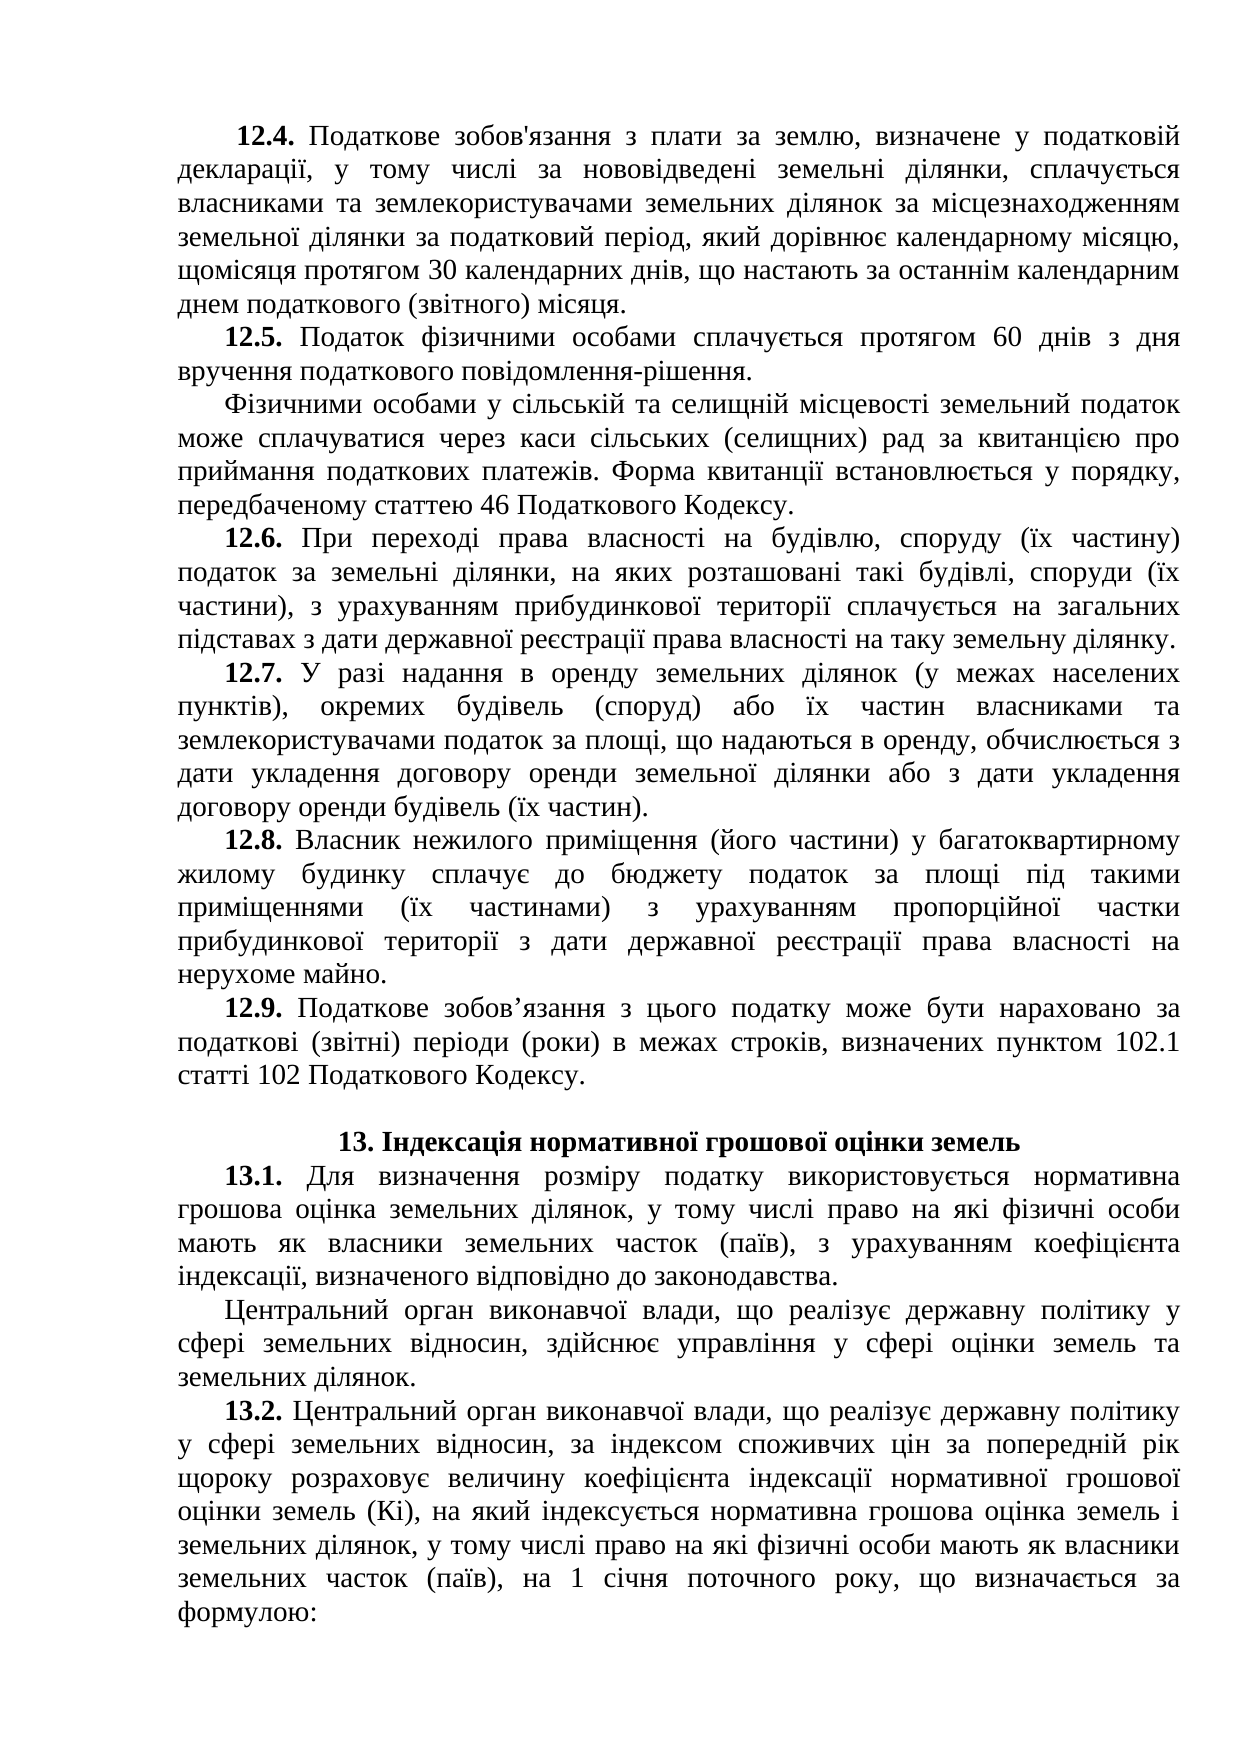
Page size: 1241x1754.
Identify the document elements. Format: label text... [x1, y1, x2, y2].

text 13.1. Для визначення розміру податку використовується нормативна грошова оцінка земельних ділянок, у тому числі право на які фізичні особи мають як власники земельних часток (паїв), з урахуванням коефіцієнта індексації, визначеного відповідно до законодавства. [177, 1158, 1181, 1292]
text 12.7. У разі надання в оренду земельних ділянок (у межах населених пунктів), окремих будівель (споруд) або їх частин власниками та землекористувачами податок за площі, що надаються в оренду, обчислюється з дати укладення договору оренди земельної ділянки або з дати укладення договору оренди будівель (їх частин). [177, 655, 1181, 822]
text Центральний орган виконавчої влади, що реалізує державну політику у сфері земельних відносин, здійснює управління у сфері оцінки земель та земельних ділянок. [177, 1292, 1181, 1393]
text 12.9. Податкове зобов’язання з цього податку може бути нараховано за податкові (звітні) періоди (роки) в межах строків, визначених пунктом 102.1 статті 102 Податкового Кодексу. [177, 990, 1181, 1091]
text 13.2. Центральний орган виконавчої влади, що реалізує державну політику у сфері земельних відносин, за індексом споживчих цін за попередній рік щороку розраховує величину коефіцієнта індексації нормативної грошової оцінки земель (Кі), на який індексується нормативна грошова оцінка земель і земельних ділянок, у тому числі право на які фізичні особи мають як власники земельних часток (паїв), на 1 січня поточного року, що визначається за формулою: [177, 1393, 1181, 1627]
text 13. Індексація нормативної грошової оцінки земель [177, 1124, 1181, 1158]
text 12.4. Податкове зобов'язання з плати за землю, визначене у податковій декларації, у тому числі за нововідведені земельні ділянки, сплачується власниками та землекористувачами земельних ділянок за місцезнаходженням земельної ділянки за податковий період, який дорівнює календарному місяцю, щомісяця протягом 30 календарних днів, що настають за останнім календарним днем податкового (звітного) місяця. [177, 118, 1181, 319]
text 12.5. Податок фізичними особами сплачується протягом 60 днів з дня вручення податкового повідомлення-рішення. [177, 319, 1181, 386]
text 12.8. Власник нежилого приміщення (його частини) у багатоквартирному жилому будинку сплачує до бюджету податок за площі під такими приміщеннями (їх частинами) з урахуванням пропорційної частки прибудинкової території з дати державної реєстрації права власності на нерухоме майно. [177, 822, 1181, 990]
text 12.6. При переході права власності на будівлю, споруду (їх частину) податок за земельні ділянки, на яких розташовані такі будівлі, споруди (їх частини), з урахуванням прибудинкової території сплачується на загальних підставах з дати державної реєстрації права власності на таку земельну ділянку. [177, 521, 1181, 655]
text Фізичними особами у сільській та селищній місцевості земельний податок може сплачуватися через каси сільських (селищних) рад за квитанцією про приймання податкових платежів. Форма квитанції встановлюється у порядку, передбаченому статтею 46 Податкового Кодексу. [177, 386, 1181, 521]
